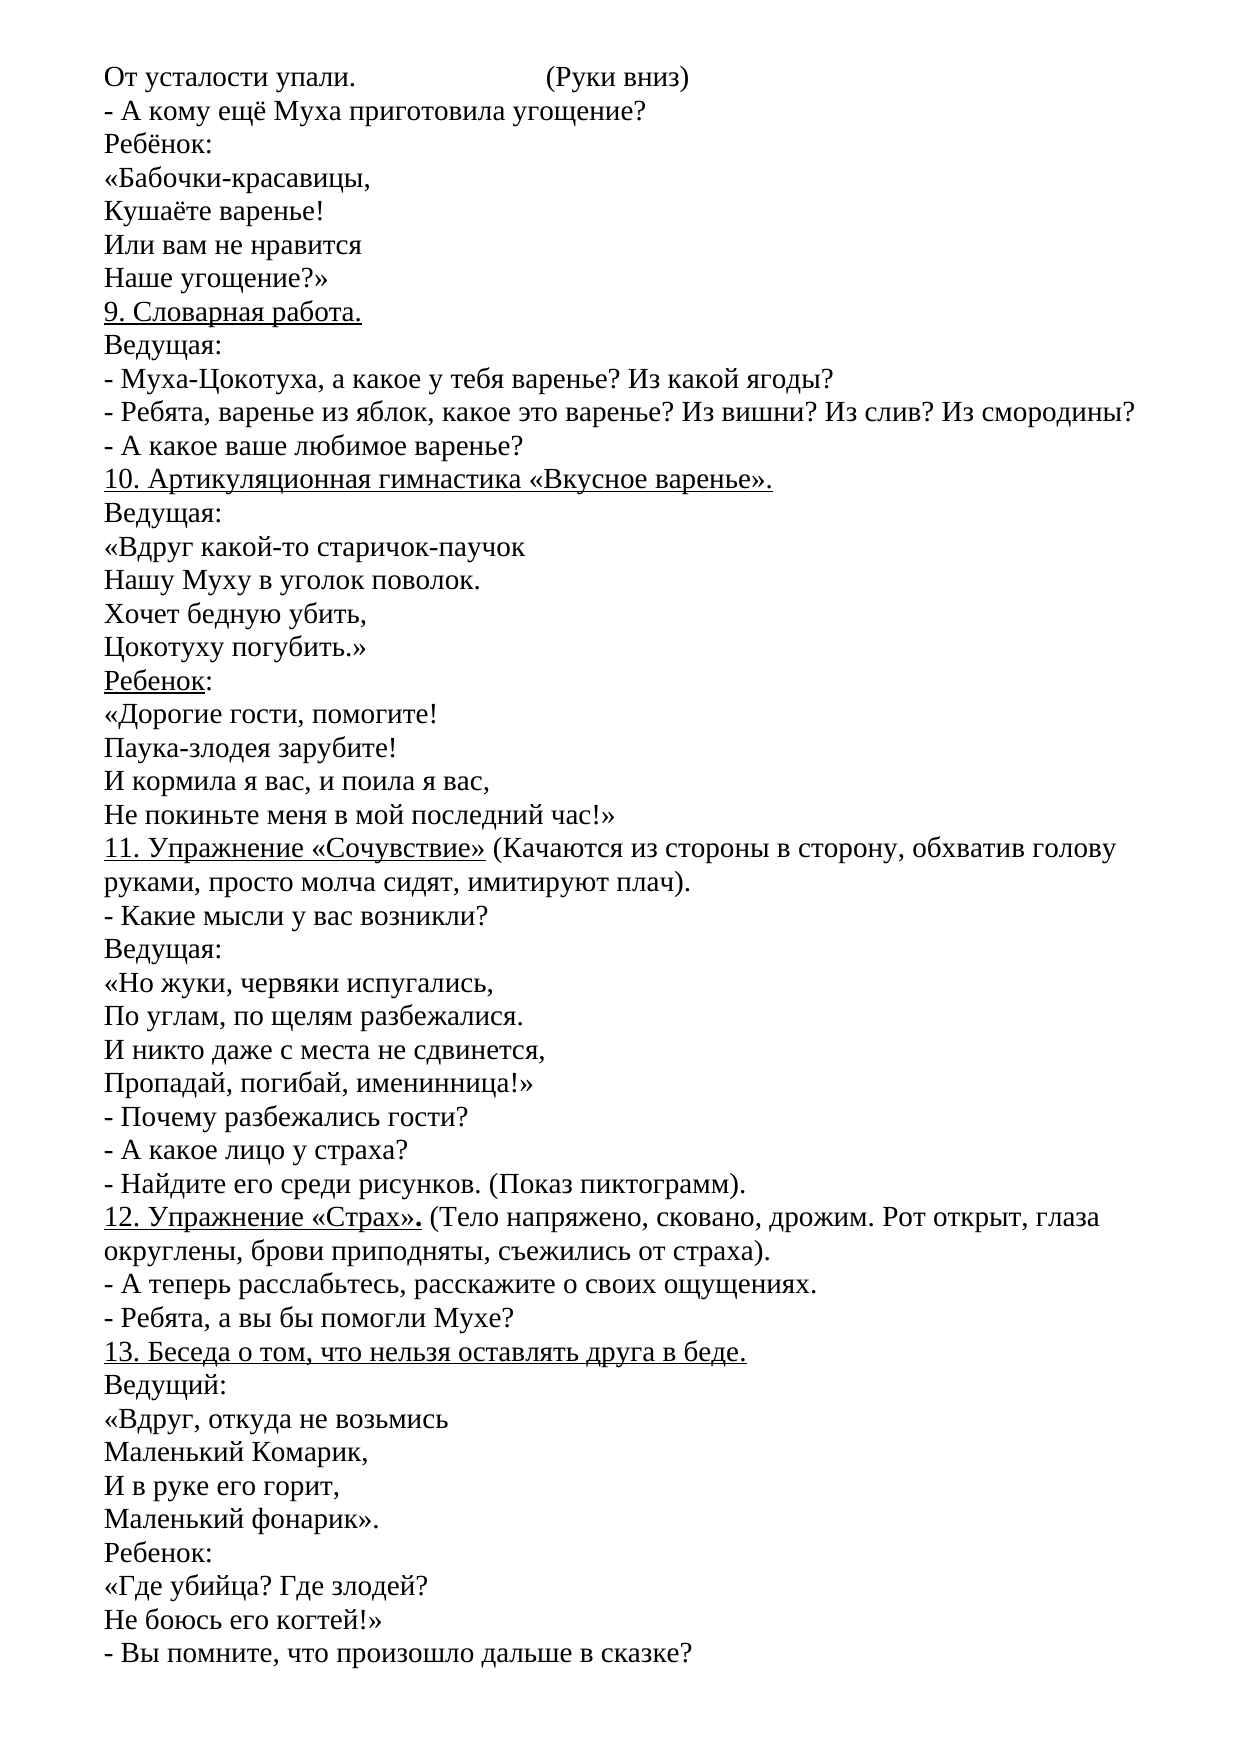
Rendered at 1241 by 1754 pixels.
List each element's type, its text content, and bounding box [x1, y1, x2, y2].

text Ведущий: [103, 1367, 1152, 1401]
text Ведущая: [103, 495, 1152, 529]
text - Ребята, а вы бы помогли Мухе? [103, 1300, 1152, 1334]
text И никто даже с места не сдвинется, [103, 1032, 1152, 1065]
text 9. Словарная работа. [103, 294, 1152, 327]
text - Какие мысли у вас возникли? [103, 898, 1152, 931]
text Ребенок: [103, 1535, 1152, 1568]
text «Бабочки-красавицы, [103, 160, 1152, 193]
text «Дорогие гости, помогите! [103, 696, 1152, 730]
text Наше угощение?» [103, 260, 1152, 294]
text - А кому ещё Муха приготовила угощение? [103, 93, 1152, 126]
text Цокотуху погубить.» [103, 629, 1152, 663]
text Кушаёте варенье! [103, 193, 1152, 227]
text Маленький фонарик». [103, 1501, 1152, 1535]
text «Вдруг, откуда не возьмись [103, 1401, 1152, 1434]
text Хочет бедную убить, [103, 596, 1152, 629]
text Ведущая: [103, 931, 1152, 965]
text - Вы помните, что произошло дальше в сказке? [103, 1636, 1152, 1669]
text Ребёнок: [103, 126, 1152, 160]
text Паука-злодея зарубите! [103, 730, 1152, 763]
text - А какое ваше любимое варенье? [103, 428, 1152, 462]
text - Муха-Цокотуха, а какое у тебя варенье? Из какой ягоды? [103, 361, 1152, 394]
text 11. Упражнение «Сочувствие» (Качаются из стороны в сторону, обхватив голову руками, просто молча сидят, имитируют плач). [103, 831, 1152, 898]
text Маленький Комарик, [103, 1434, 1152, 1468]
text «Где убийца? Где злодей? [103, 1568, 1152, 1602]
text - А какое лицо у страха? [103, 1132, 1152, 1166]
text 12. Упражнение «Страх». (Тело напряжено, сковано, дрожим. Рот открыт, глаза округлены, брови приподняты, съежились от страха). [103, 1199, 1152, 1267]
text Или вам не нравится [103, 227, 1152, 260]
text «Но жуки, червяки испугались, [103, 965, 1152, 998]
text Пропадай, погибай, именинница!» [103, 1065, 1152, 1099]
text Ведущая: [103, 327, 1152, 361]
text Нашу Муху в уголок поволок. [103, 562, 1152, 596]
text 10. Артикуляционная гимнастика «Вкусное варенье». [103, 462, 1152, 495]
text Не покиньте меня в мой последний час!» [103, 797, 1152, 831]
text Не боюсь его когтей!» [103, 1602, 1152, 1636]
text И кормила я вас, и поила я вас, [103, 763, 1152, 797]
text «Вдруг какой-то старичок-паучок [103, 529, 1152, 562]
text Ребенок: [103, 663, 1152, 696]
text 13. Беседа о том, что нельзя оставлять друга в беде. [103, 1334, 1152, 1367]
text - Найдите его среди рисунков. (Показ пиктограмм). [103, 1166, 1152, 1199]
text По углам, по щелям разбежалися. [103, 998, 1152, 1032]
text От усталости упали. (Руки вниз) [103, 59, 1152, 93]
text - Ребята, варенье из яблок, какое это варенье? Из вишни? Из слив? Из смородины? [103, 394, 1152, 428]
text - Почему разбежались гости? [103, 1099, 1152, 1132]
text И в руке его горит, [103, 1468, 1152, 1501]
text - А теперь расслабьтесь, расскажите о своих ощущениях. [103, 1267, 1152, 1300]
